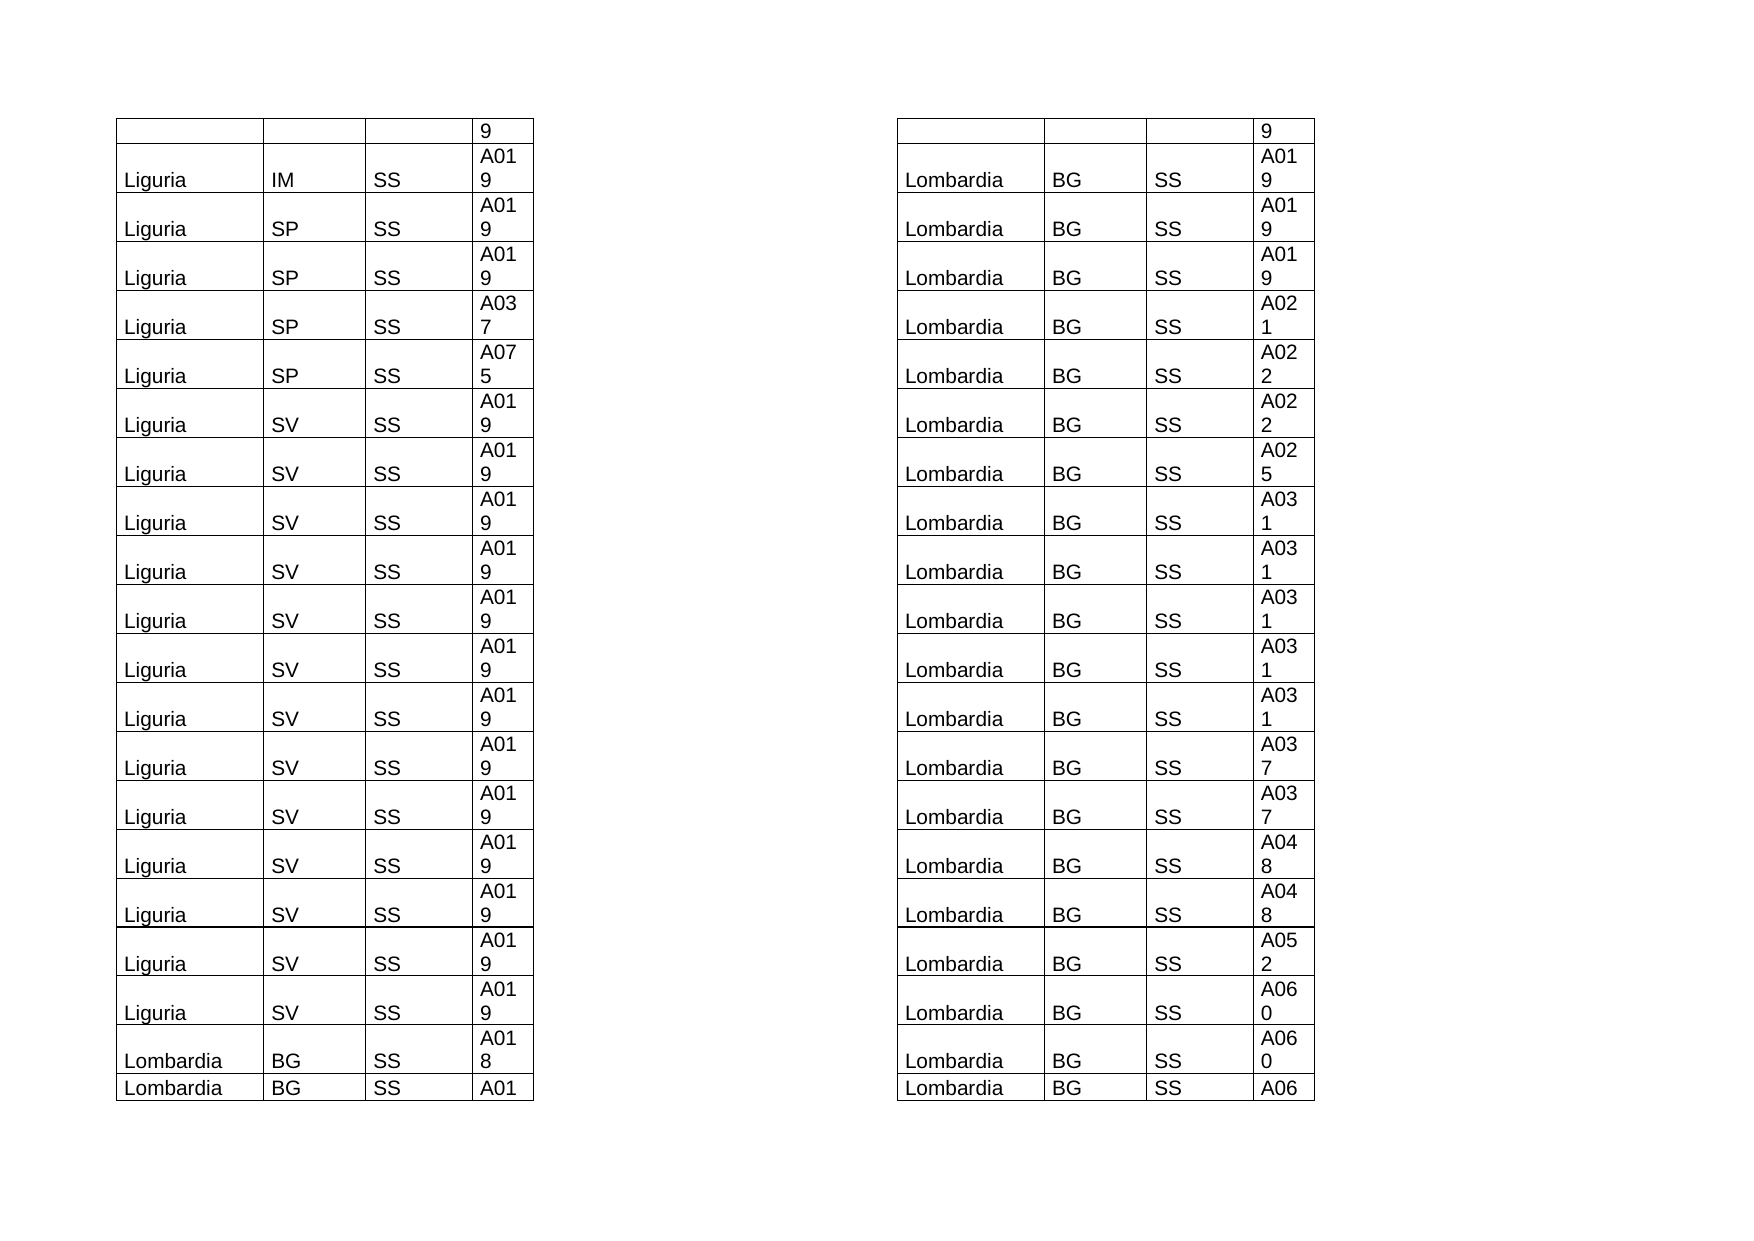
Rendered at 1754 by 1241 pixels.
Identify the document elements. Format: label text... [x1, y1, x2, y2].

table_cell Liguria [117, 781, 263, 828]
table_cell SS [1147, 487, 1253, 535]
table_cell SS [366, 1074, 472, 1100]
table_cell Lombardia [898, 119, 1044, 143]
table_cell A052 [1254, 928, 1314, 975]
table_cell BG [1045, 879, 1146, 926]
table_cell SS [366, 193, 472, 241]
table_cell Liguria [117, 585, 263, 633]
table_cell Lombardia [117, 1025, 263, 1073]
table_cell Lombardia [898, 291, 1044, 339]
table_cell A019 [473, 830, 533, 877]
table_cell Lombardia [898, 928, 1044, 975]
table_cell SS [366, 928, 472, 975]
table_cell Liguria [117, 634, 263, 682]
table_cell BG [264, 1074, 365, 1100]
table_cell SS [366, 976, 472, 1024]
table_cell A048 [1254, 879, 1314, 926]
table_cell BG [1045, 781, 1146, 828]
table_cell A022 [1254, 389, 1314, 437]
table_cell BG [1045, 732, 1146, 779]
table_cell A019 [473, 928, 533, 975]
table_cell A019 [473, 242, 533, 290]
table_cell A037 [1254, 781, 1314, 828]
table_cell SV [264, 781, 365, 828]
table_cell SV [264, 879, 365, 926]
table_cell A060 [1254, 1025, 1314, 1073]
table_cell SV [264, 634, 365, 682]
table_cell SS [1147, 1025, 1253, 1073]
table_cell SS [1147, 1074, 1253, 1100]
table_cell SS [1147, 193, 1253, 241]
table_cell SS [366, 144, 472, 192]
table_cell BG [1045, 683, 1146, 731]
table_cell A019 [473, 119, 533, 143]
table_cell SS [1147, 144, 1253, 192]
table_cell A019 [1254, 193, 1314, 241]
table_cell BG [1045, 291, 1146, 339]
table_cell Lombardia [898, 389, 1044, 437]
table_cell Lombardia [898, 830, 1044, 877]
table_cell Liguria [117, 732, 263, 779]
table_cell BG [1045, 830, 1146, 877]
table_cell SV [264, 976, 365, 1024]
table_cell Lombardia [898, 1025, 1044, 1073]
table_cell Lombardia [898, 976, 1044, 1024]
table_cell IM [264, 119, 365, 143]
table_cell BG [1045, 976, 1146, 1024]
table_cell Lombardia [898, 340, 1044, 388]
table_cell A019 [473, 438, 533, 486]
table_cell Liguria [117, 119, 263, 143]
table_cell SS [366, 683, 472, 731]
table_cell SS [366, 585, 472, 633]
table_cell A037 [473, 291, 533, 339]
table_cell SP [264, 291, 365, 339]
table_cell A019 [473, 683, 533, 731]
table_cell SS [366, 781, 472, 828]
table_cell BG [1045, 193, 1146, 241]
table_cell BG [1045, 487, 1146, 535]
table_cell A019 [473, 732, 533, 779]
table_cell SS [1147, 536, 1253, 584]
table_cell Lombardia [898, 242, 1044, 290]
table_cell A019 [473, 1074, 533, 1100]
table_cell BG [1045, 1074, 1146, 1100]
table_cell SS [366, 1025, 472, 1073]
table_cell SS [366, 291, 472, 339]
table_cell Lombardia [898, 487, 1044, 535]
table_cell SV [264, 487, 365, 535]
table_cell A019 [473, 879, 533, 926]
table_cell Liguria [117, 976, 263, 1024]
table_cell SS [1147, 438, 1253, 486]
table_cell Lombardia [898, 732, 1044, 779]
table_cell Liguria [117, 438, 263, 486]
table_cell BG [1045, 536, 1146, 584]
table_cell Lombardia [898, 634, 1044, 682]
table_cell Liguria [117, 340, 263, 388]
table_cell A037 [1254, 732, 1314, 779]
table_cell SS [1147, 976, 1253, 1024]
table_cell SS [1147, 291, 1253, 339]
table_cell A060 [1254, 976, 1314, 1024]
table_cell SV [264, 928, 365, 975]
table_cell BG [1045, 144, 1146, 192]
table_cell Lombardia [898, 1074, 1044, 1100]
table_cell Liguria [117, 683, 263, 731]
table_cell Liguria [117, 830, 263, 877]
table_cell Lombardia [898, 781, 1044, 828]
table_cell SS [1147, 928, 1253, 975]
table_cell A031 [1254, 487, 1314, 535]
table_cell SS [366, 732, 472, 779]
table_cell SS [366, 242, 472, 290]
table_cell BG [1045, 438, 1146, 486]
table_cell SS [366, 119, 472, 143]
table_cell A019 [473, 536, 533, 584]
table_cell Liguria [117, 193, 263, 241]
table_cell BG [1045, 585, 1146, 633]
table_cell SV [264, 683, 365, 731]
table_cell SV [264, 536, 365, 584]
table_cell SS [366, 389, 472, 437]
table_cell A019 [473, 781, 533, 828]
table_cell SS [1147, 781, 1253, 828]
table_cell BG [1045, 242, 1146, 290]
table_cell Lombardia [898, 585, 1044, 633]
table_cell A019 [473, 976, 533, 1024]
table_cell A019 [1254, 242, 1314, 290]
table_cell A019 [473, 389, 533, 437]
table_cell BG [1045, 928, 1146, 975]
table_cell SS [366, 340, 472, 388]
table_cell Lombardia [898, 536, 1044, 584]
table_cell Liguria [117, 389, 263, 437]
table_cell SV [264, 389, 365, 437]
table_cell SS [1147, 683, 1253, 731]
table_cell A019 [473, 193, 533, 241]
table_cell SS [1147, 389, 1253, 437]
table_cell A022 [1254, 340, 1314, 388]
table_cell Liguria [117, 928, 263, 975]
table_cell A019 [473, 487, 533, 535]
table_cell Liguria [117, 487, 263, 535]
table_cell BG [264, 1025, 365, 1073]
table_cell Liguria [117, 879, 263, 926]
table_cell SV [264, 438, 365, 486]
table_cell BG [1045, 1025, 1146, 1073]
table_cell SV [264, 585, 365, 633]
table_cell SP [264, 242, 365, 290]
table_cell A019 [473, 634, 533, 682]
table_cell Lombardia [117, 1074, 263, 1100]
table_cell Lombardia [898, 879, 1044, 926]
table_cell BG [1045, 119, 1146, 143]
table_cell Lombardia [898, 683, 1044, 731]
table_cell SS [1147, 242, 1253, 290]
table_cell Liguria [117, 291, 263, 339]
table_cell A021 [1254, 291, 1314, 339]
table_cell SV [264, 732, 365, 779]
table_cell Liguria [117, 242, 263, 290]
table_cell SP [264, 193, 365, 241]
table_cell A075 [473, 340, 533, 388]
table_cell SS [1147, 585, 1253, 633]
table_cell A048 [1254, 830, 1314, 877]
table_cell SS [366, 634, 472, 682]
table_cell SS [366, 830, 472, 877]
table_cell Liguria [117, 536, 263, 584]
table_cell IM [264, 144, 365, 192]
table_cell A061 [1254, 1074, 1314, 1100]
table_cell SS [1147, 732, 1253, 779]
table_cell BG [1045, 340, 1146, 388]
table_cell A031 [1254, 634, 1314, 682]
table_cell SS [366, 438, 472, 486]
table_cell BG [1045, 389, 1146, 437]
table_cell A018 [473, 1025, 533, 1073]
table_cell A019 [1254, 119, 1314, 143]
table_cell A019 [473, 144, 533, 192]
table_cell A031 [1254, 585, 1314, 633]
table_cell SS [366, 487, 472, 535]
table_cell SV [264, 830, 365, 877]
table_cell A019 [473, 585, 533, 633]
table_cell SP [264, 340, 365, 388]
table_cell A019 [1254, 144, 1314, 192]
table_cell BG [1045, 634, 1146, 682]
table_cell Lombardia [898, 438, 1044, 486]
table_cell SS [1147, 634, 1253, 682]
table_cell A031 [1254, 536, 1314, 584]
table_cell Lombardia [898, 144, 1044, 192]
table_cell Liguria [117, 144, 263, 192]
table_cell SS [1147, 879, 1253, 926]
table_cell SS [1147, 830, 1253, 877]
table_cell SS [1147, 119, 1253, 143]
table_cell SS [366, 879, 472, 926]
table_cell A025 [1254, 438, 1314, 486]
table_cell SS [1147, 340, 1253, 388]
table_cell SS [366, 536, 472, 584]
table_cell A031 [1254, 683, 1314, 731]
table_cell Lombardia [898, 193, 1044, 241]
